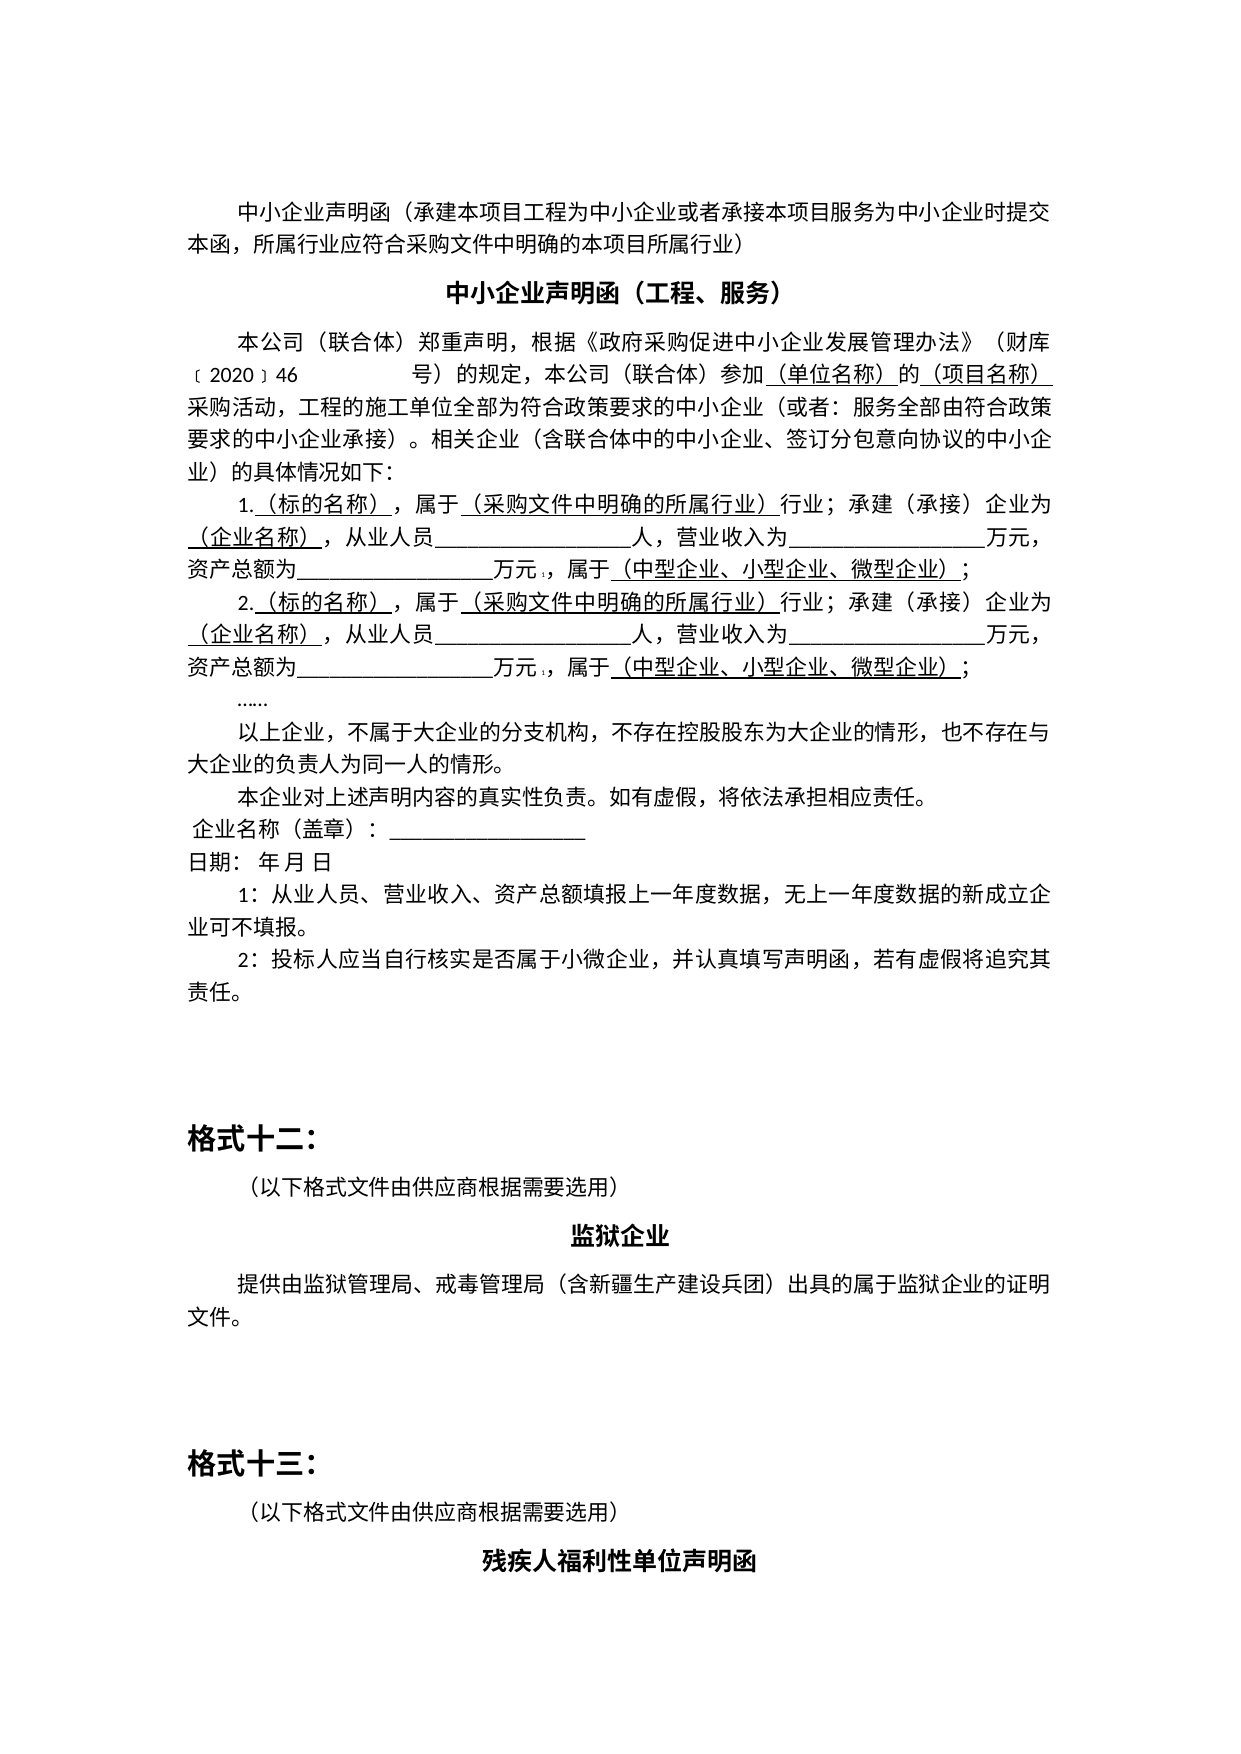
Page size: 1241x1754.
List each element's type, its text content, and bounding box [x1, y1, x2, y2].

text 中小企业声明函（承建本项目工程为中小企业或者承接本项目服务为中小企业时提交本函，所属行业应符合采购文件中明确的本项目所属行业） [187, 194, 1053, 259]
text （以下格式文件由供应商根据需要选用） [187, 1169, 1053, 1202]
text 以上企业，不属于大企业的分支机构，不存在控股股东为大企业的情形，也不存在与大企业的负责人为同一人的情形。 [187, 714, 1053, 779]
text …… [187, 682, 1053, 714]
text 企业名称（盖章）：__________________ [187, 812, 1053, 844]
text 格式十二： [187, 1104, 1053, 1169]
text 中小企业声明函（工程、服务） [187, 259, 1053, 324]
text 提供由监狱管理局、戒毒管理局（含新疆生产建设兵团）出具的属于监狱企业的证明文件。 [187, 1267, 1053, 1332]
text 日期： 年 月 日 [187, 844, 1053, 877]
text 格式十三： [187, 1429, 1053, 1494]
text 本企业对上述声明内容的真实性负责。如有虚假，将依法承担相应责任。 [187, 779, 1053, 812]
text 本公司（联合体）郑重声明，根据《政府采购促进中小企业发展管理办法》（财库﹝2020﹞46 号）的规定，本公司（联合体）参加（单位名称）的（项目名称）采购活动，工程的施工单位全部为符合政策要求的中小企业（或者：服务全部由符合政策要求的中小企业承接）。相关企业（含联合体中的中小企业、签订分包意向协议的中小企业）的具体情况如下： [187, 324, 1053, 487]
text 监狱企业 [187, 1202, 1053, 1267]
text 2.（标的名称），属于（采购文件中明确的所属行业）行业；承建（承接）企业为（企业名称），从业人员__________________人，营业收入为__________________万元，资产总额为__________________万元1，属于（中型企业、小型企业、微型企业）； [187, 584, 1053, 682]
text （以下格式文件由供应商根据需要选用） [187, 1494, 1053, 1527]
text 1.（标的名称），属于（采购文件中明确的所属行业）行业；承建（承接）企业为（企业名称），从业人员__________________人，营业收入为__________________万元，资产总额为__________________万元1，属于（中型企业、小型企业、微型企业）； [187, 487, 1053, 584]
text 2：投标人应当自行核实是否属于小微企业，并认真填写声明函，若有虚假将追究其责任。 [187, 942, 1053, 1007]
text 1：从业人员、营业收入、资产总额填报上一年度数据，无上一年度数据的新成立企业可不填报。 [187, 877, 1053, 942]
text 残疾人福利性单位声明函 [187, 1527, 1053, 1592]
